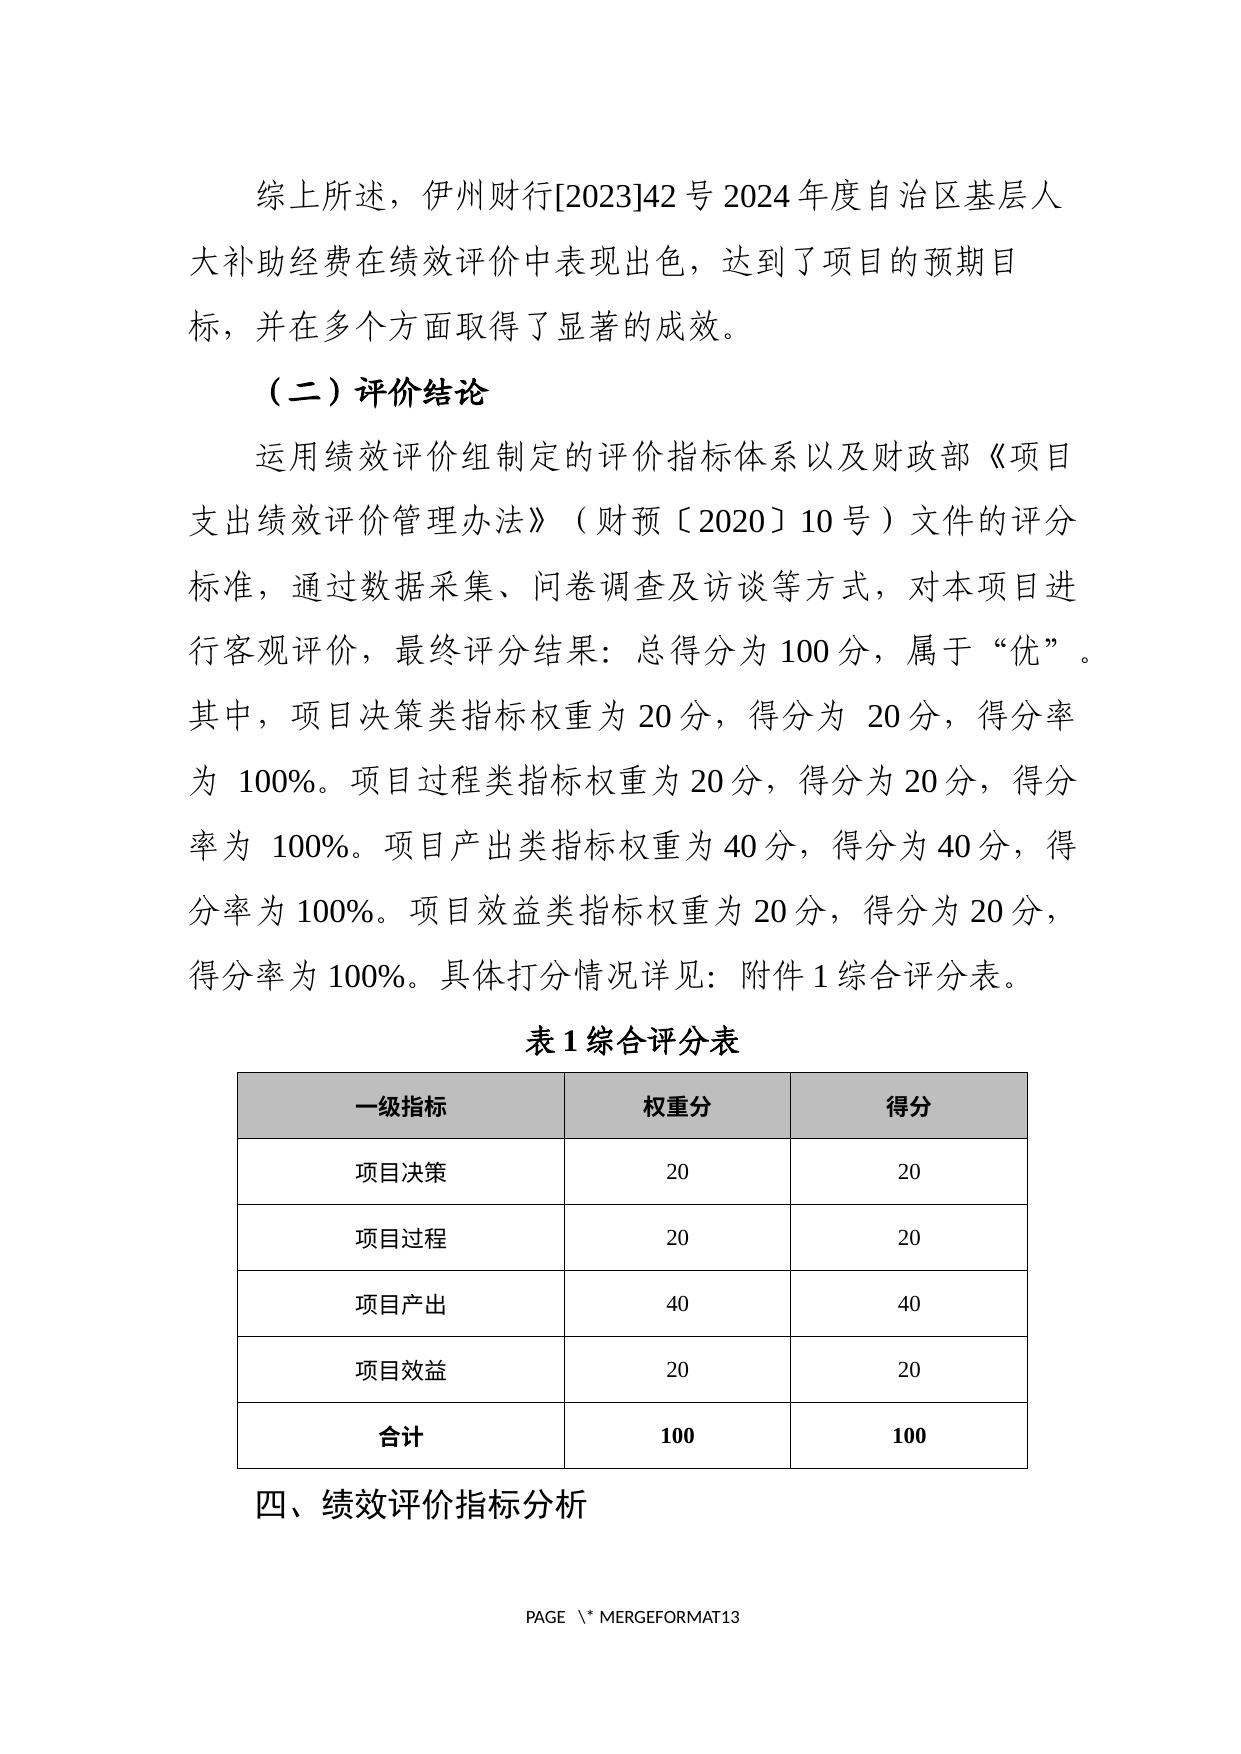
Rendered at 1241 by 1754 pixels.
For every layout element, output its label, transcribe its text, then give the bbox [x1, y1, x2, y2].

table_cell 20 [565, 1205, 790, 1270]
table_cell 100 [565, 1403, 790, 1468]
table_cell 项目产出 [238, 1271, 564, 1336]
table_cell 20 [565, 1337, 790, 1402]
table_cell 项目过程 [238, 1205, 564, 1270]
table_cell 100 [791, 1403, 1027, 1468]
table_cell 合计 [238, 1403, 564, 1468]
table_header 一级指标 [238, 1073, 564, 1138]
table_cell 40 [565, 1271, 790, 1336]
table_cell 项目决策 [238, 1139, 564, 1204]
table_cell 项目效益 [238, 1337, 564, 1402]
title 表1综合评分表 [187, 1007, 1078, 1072]
text 四、绩效评价指标分析 [187, 1469, 1078, 1534]
table_header 得分 [791, 1073, 1027, 1138]
table_cell 20 [565, 1139, 790, 1204]
title 运用绩效评价组制定的评价指标体系以及财政部《项目支出绩效评价管理办法》（财预〔2020〕10号）文件的评分标准，通过数据采集、问卷调查及访谈等方式，对本项目进行客观评价，最终评分结果：总得分为100分，属于“优”。其中，项目决策类指标权重为20分，得分为 20分，得分率为 100%。项目过程类指标权重为20分，得分为20分，得分率为 100%。项目产出类指标权重为40分，得分为40分，得分率为100%。项目效益类指标权重为20分，得分为20分，得分率为100%。具体打分情况详见：附件1综合评分表。 [187, 422, 1078, 1007]
table_cell 20 [791, 1139, 1027, 1204]
table_cell 40 [791, 1271, 1027, 1336]
title （二）评价结论 [187, 357, 1078, 422]
table_header 权重分 [565, 1073, 790, 1138]
table_cell 20 [791, 1337, 1027, 1402]
table_cell 20 [791, 1205, 1027, 1270]
text 综上所述，伊州财行[2023]42号2024年度自治区基层人大补助经费在绩效评价中表现出色，达到了项目的预期目标，并在多个方面取得了显著的成效。 [187, 162, 1078, 357]
